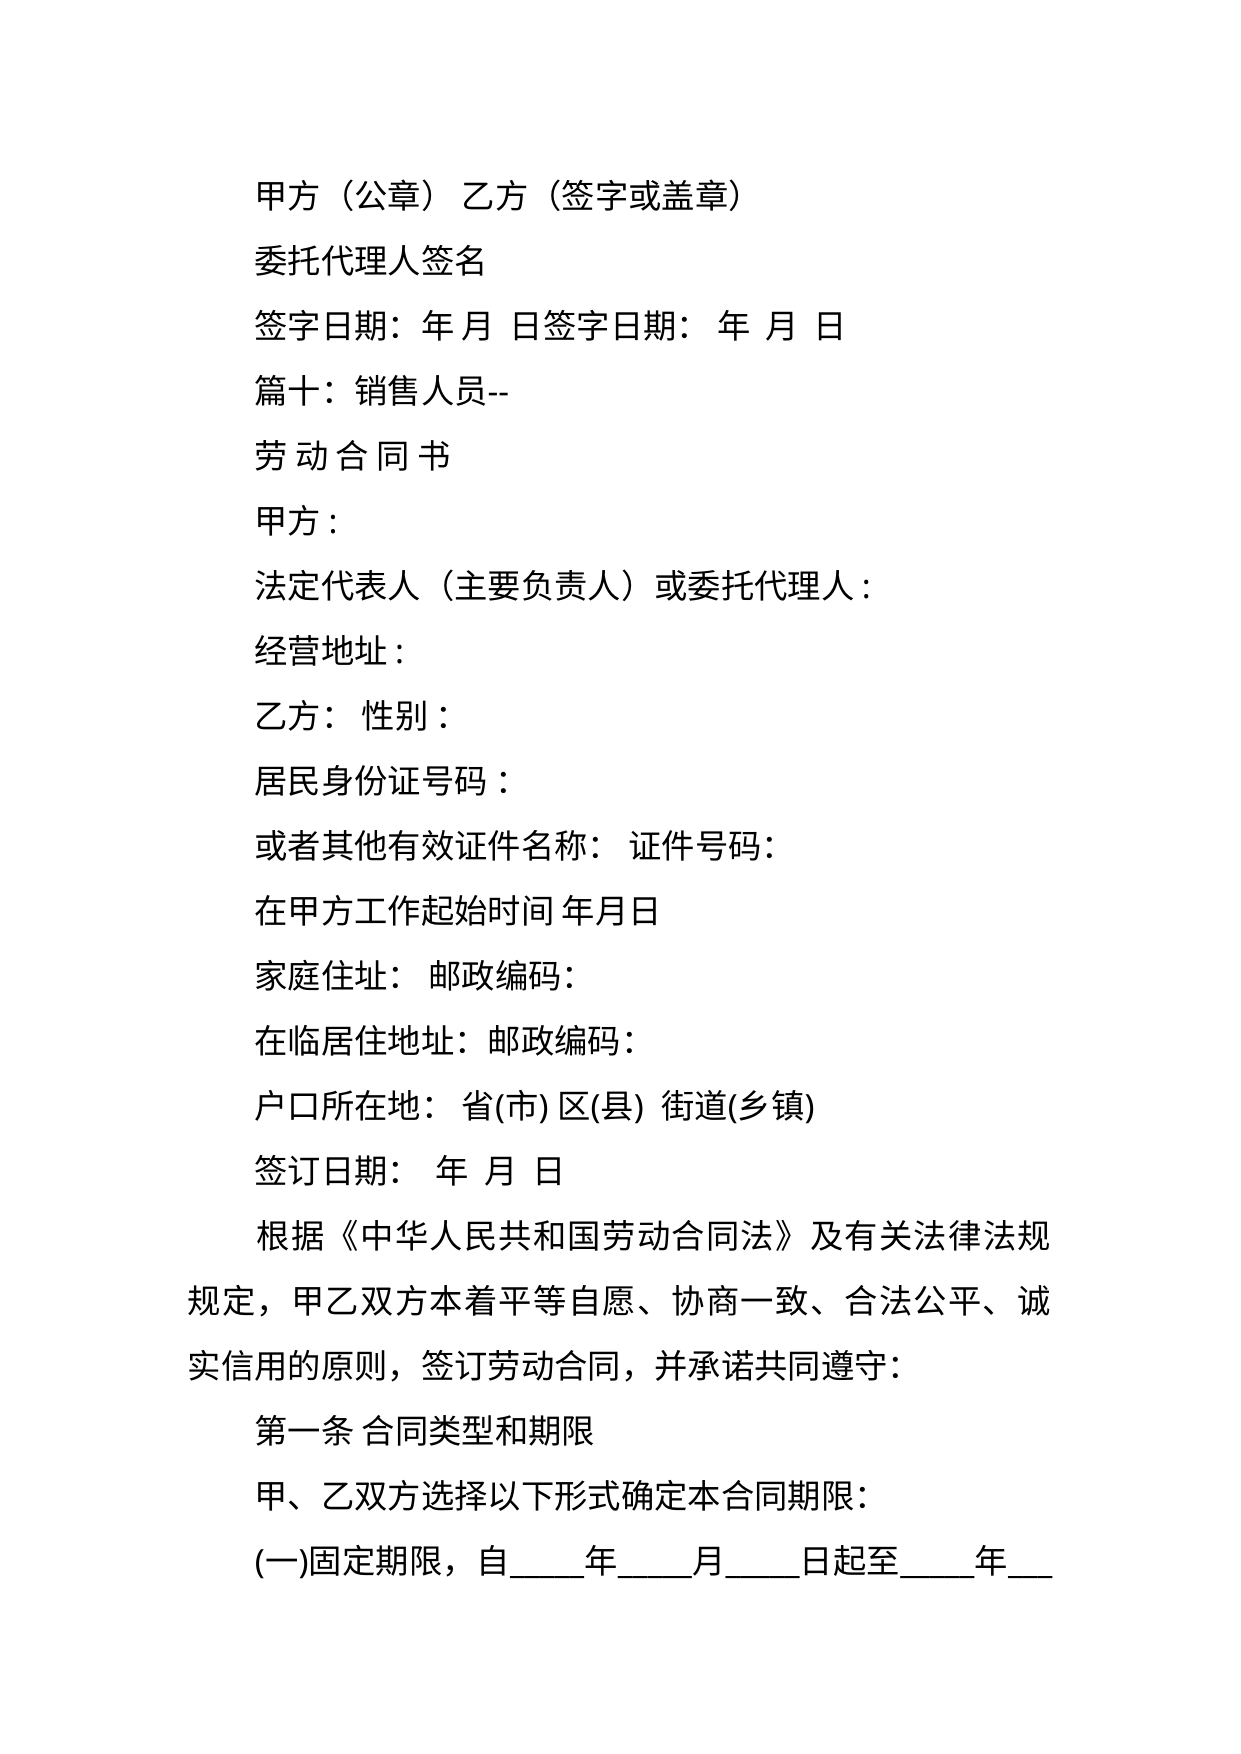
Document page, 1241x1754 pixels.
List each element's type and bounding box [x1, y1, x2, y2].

text [187, 162, 1053, 1592]
